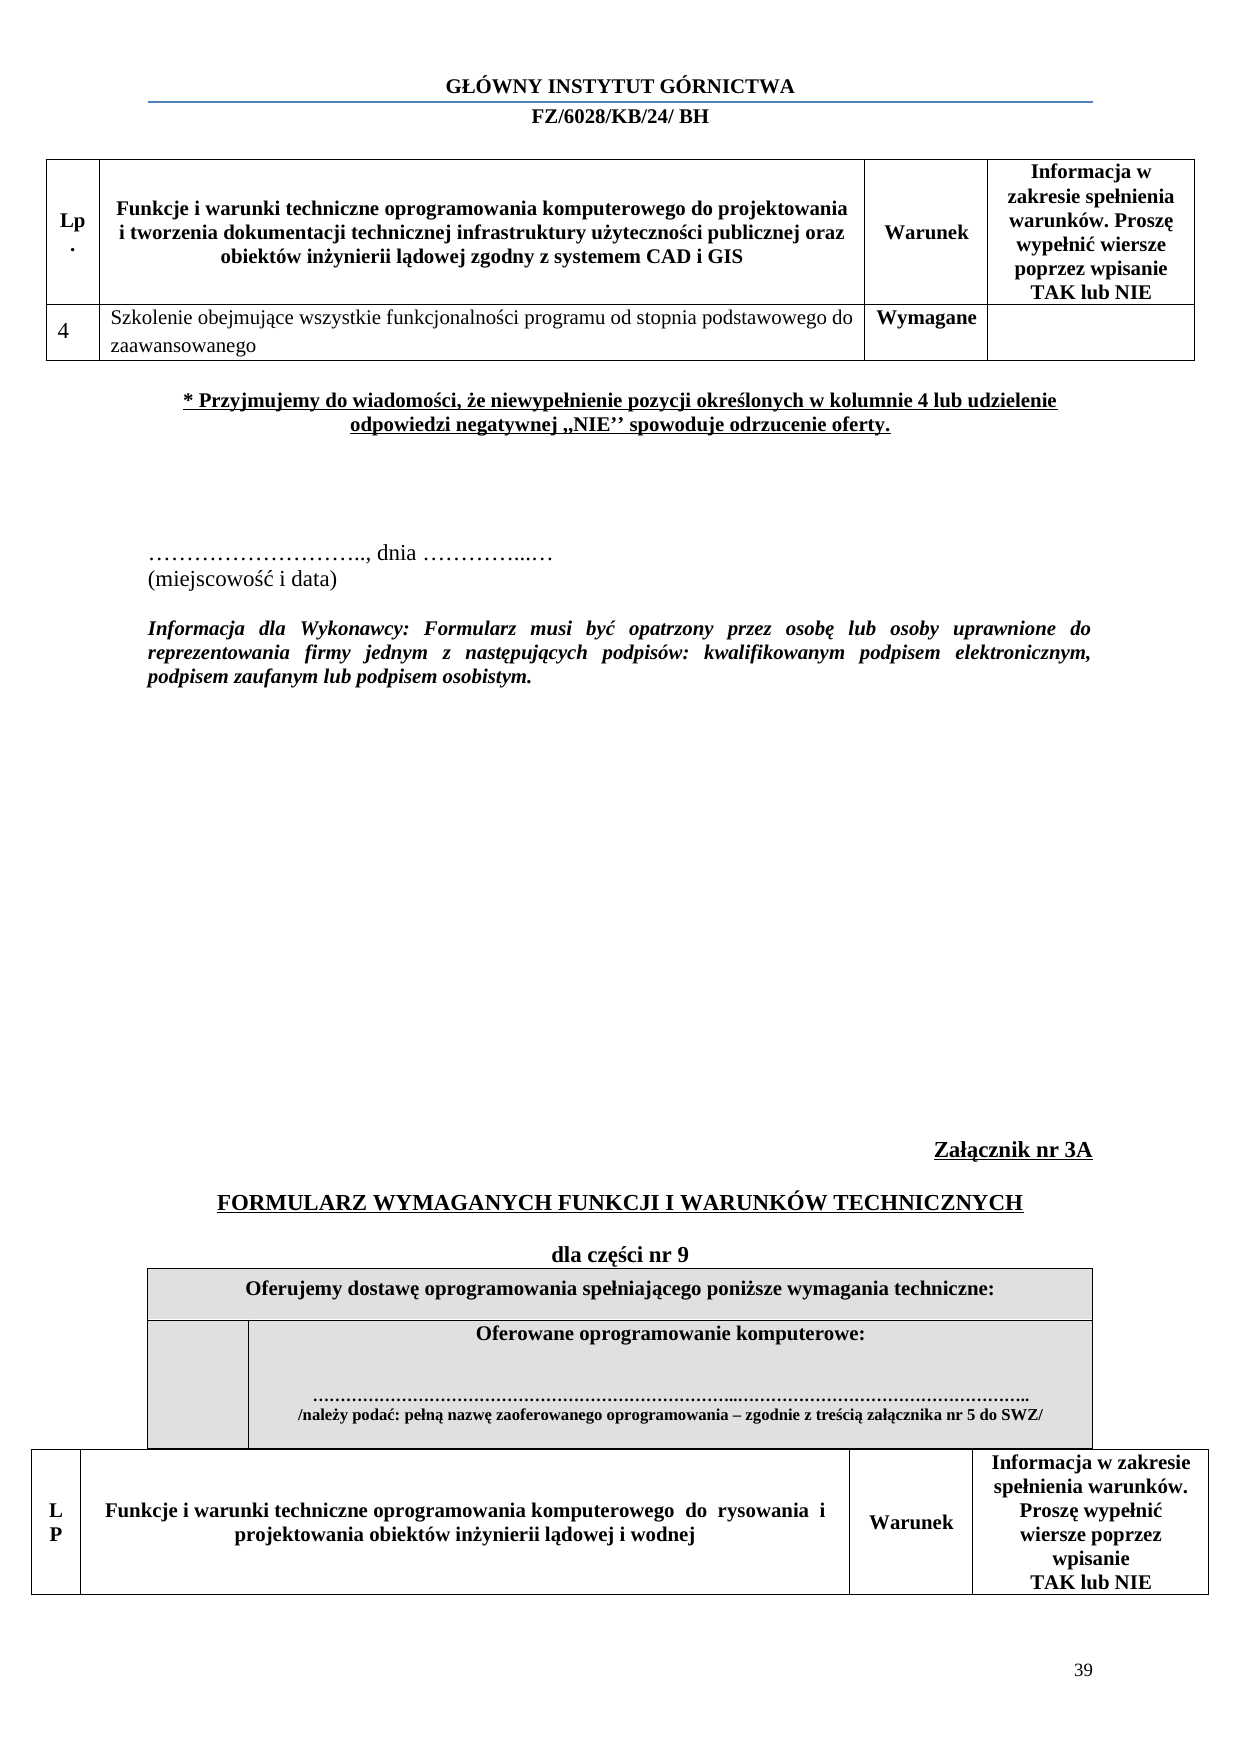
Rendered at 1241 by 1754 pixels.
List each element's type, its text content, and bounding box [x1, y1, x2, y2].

text ……………………….., dnia …………...… [148, 539, 1093, 565]
text Załącznik nr 3A [148, 1136, 1093, 1162]
table_header Lp. [47, 160, 99, 304]
table_cell Wymagane [865, 305, 987, 360]
table_header LP [32, 1450, 80, 1594]
text dla części nr 9 [148, 1241, 1093, 1268]
text Informacja dla Wykonawcy: Formularz musi być opatrzony przez osobę lub osoby uprawnione do reprezentowania firmy jednym z następujących podpisów: kwalifikowanym podpisem elektronicznym, podpisem zaufanym lub podpisem osobistym. [148, 616, 1093, 688]
table_header Warunek [865, 160, 987, 304]
text FORMULARZ WYMAGANYCH FUNKCJI I WARUNKÓW TECHNICZNYCH [148, 1189, 1093, 1215]
table_header Warunek [850, 1450, 972, 1594]
table_header Funkcje i warunki techniczne oprogramowania komputerowego do rysowania i projektowania obiektów inżynierii lądowej i wodnej [81, 1450, 849, 1594]
table_cell Szkolenie obejmujące wszystkie funkcjonalności programu od stopnia podstawowego do zaawansowanego [100, 305, 864, 360]
table_cell 4 [47, 305, 99, 360]
table_header Informacja w zakresie spełnienia warunków. Proszę wypełnić wiersze poprzez wpisanie TAK lub NIE [973, 1450, 1208, 1594]
table_cell Oferowane oprogramowanie komputerowe: …………………………………………………………………..…………………………………………….. /należy podać: pełną nazwę zaoferowanego oprogramowania – zgodnie z treścią załącznika nr 5 do SWZ/ [249, 1321, 1092, 1448]
table_header Informacja w zakresie spełnienia warunków. Proszę wypełnić wiersze poprzez wpisanie TAK lub NIE [988, 160, 1194, 304]
text (miejscowość i data) [148, 565, 1093, 592]
table_header Funkcje i warunki techniczne oprogramowania komputerowego do projektowania i tworzenia dokumentacji technicznej infrastruktury użyteczności publicznej oraz obiektów inżynierii lądowej zgodny z systemem CAD i GIS [100, 160, 864, 304]
table_header Oferujemy dostawę oprogramowania spełniającego poniższe wymagania techniczne: [148, 1269, 1092, 1319]
table_cell [988, 305, 1194, 360]
table_cell [148, 1321, 248, 1448]
text * Przyjmujemy do wiadomości, że niewypełnienie pozycji określonych w kolumnie 4 lub udzielenie odpowiedzi negatywnej ,,NIE’’ spowoduje odrzucenie oferty. [148, 388, 1093, 436]
